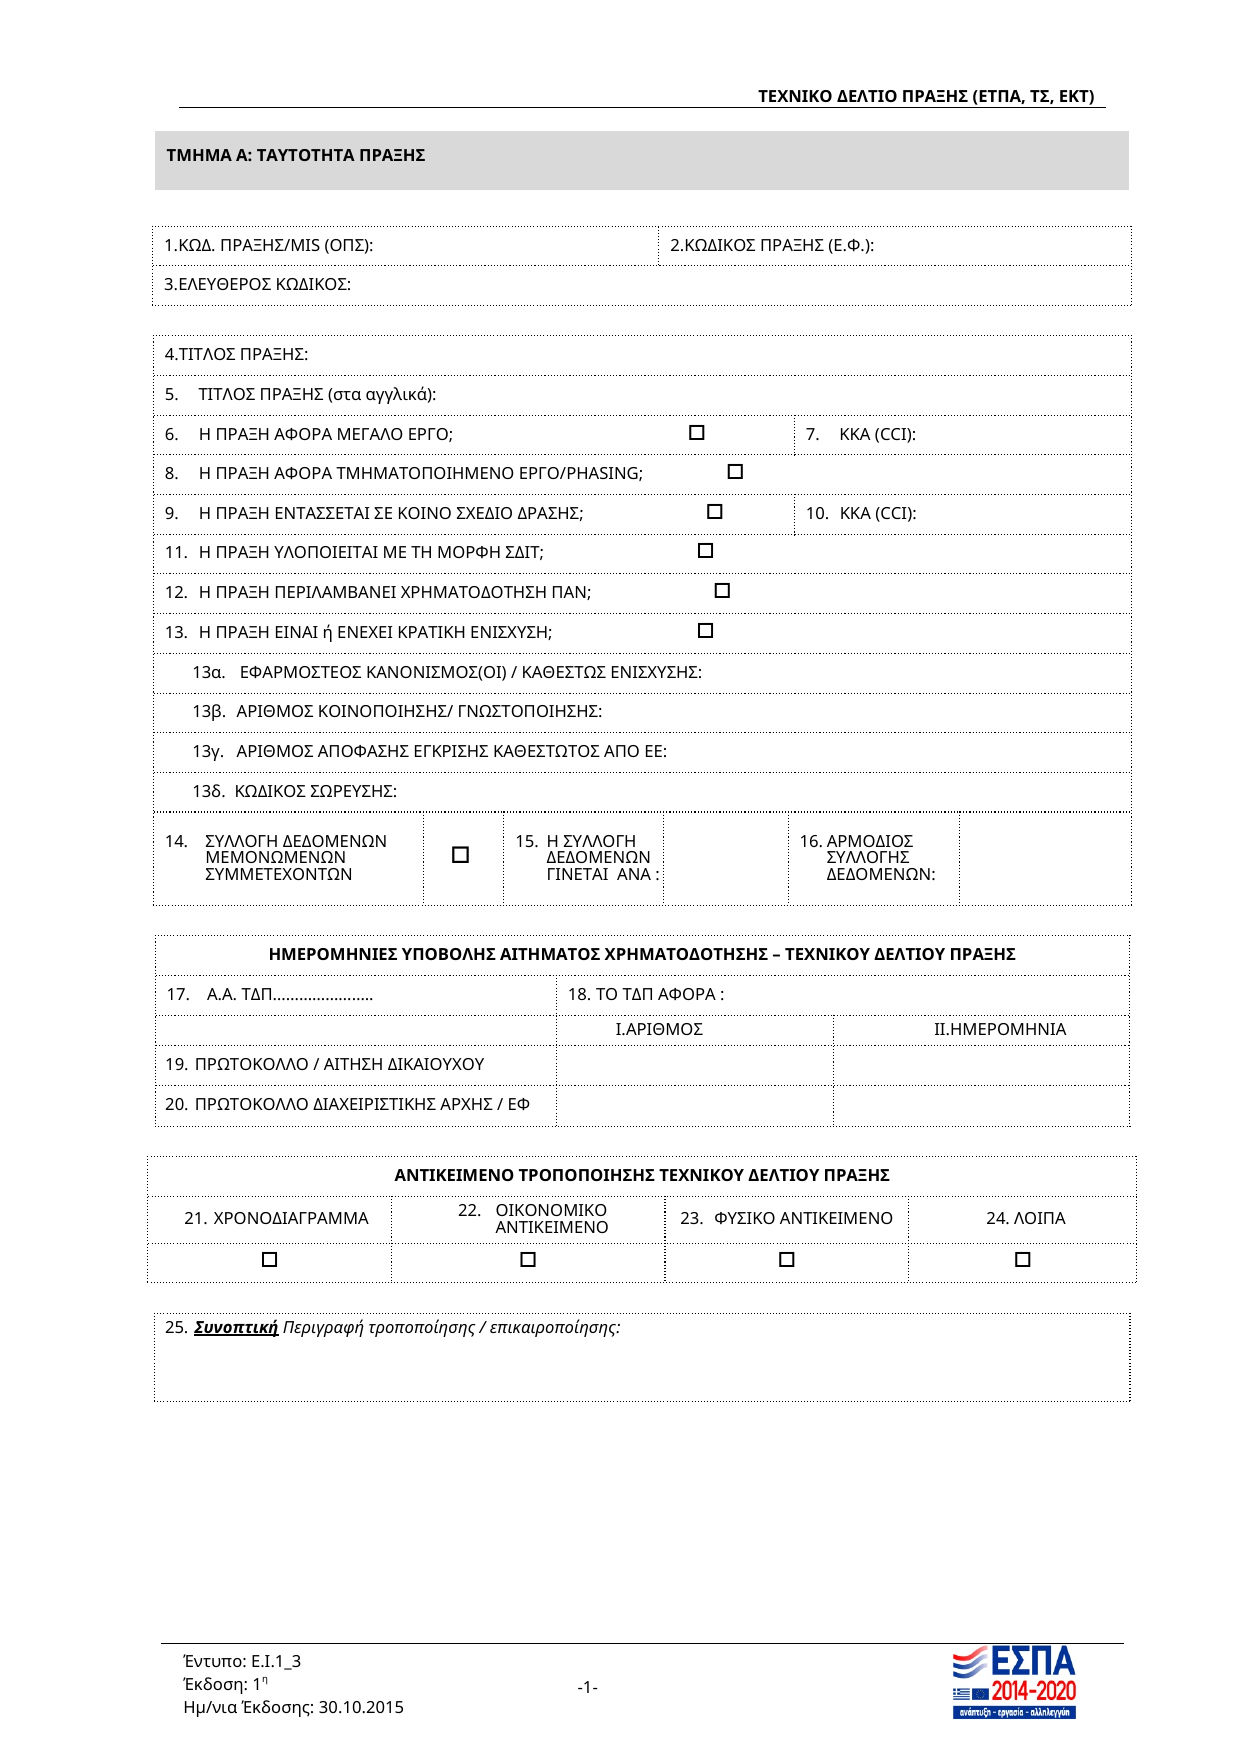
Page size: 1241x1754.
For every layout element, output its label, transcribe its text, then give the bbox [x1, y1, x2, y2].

table_header ΤΜΗΜΑ Α: ΤΑΥΤΟΤΗΤΑ ΠΡΑΞΗΣ [155, 131, 1129, 190]
table_cell ΕΦΑΡΜΟΣΤΕΟΣ ΚΑΝΟΝΙΣΜΟΣ(ΟΙ) / ΚΑΘΕΣΤΩΣ ΕΝΙΣΧΥΣΗΣ: [153, 653, 1131, 692]
table_cell [556, 1085, 833, 1126]
table_cell ΤΟ ΤΔΠ ΑΦΟΡΑ : [556, 975, 1129, 1014]
table_header ΚΩΔ. ΠΡΑΞΗΣ/MIS (ΟΠΣ): [153, 226, 659, 265]
table_cell [391, 1243, 665, 1282]
table_cell [665, 1243, 908, 1282]
table_cell ΤΙΤΛΟΣ ΠΡΑΞΗΣ (στα αγγλικά): [153, 375, 1131, 414]
table_cell [833, 1085, 1129, 1126]
picture [950, 1644, 1078, 1721]
table_cell [155, 1015, 556, 1045]
table_cell ΦΥΣΙΚΟ ΑΝΤΙΚΕΙΜΕΝΟ [665, 1196, 908, 1243]
table_cell Α.Α. ΤΔΠ………………….. [155, 975, 556, 1014]
table_cell [909, 1243, 1137, 1282]
table_cell Η ΠΡΑΞΗ ΑΦΟΡΑ ΤΜΗΜΑΤΟΠΟΙΗΜΕΝΟ ΕΡΓΟ/PHASING; [153, 454, 1131, 494]
table_cell [833, 1045, 1129, 1084]
table_cell ΕΛΕΥΘΕΡΟΣ ΚΩΔΙΚΟΣ: [153, 265, 1132, 305]
table_cell ΚΚΑ (CCI): [794, 494, 1131, 534]
table_cell 13δ. ΚΩΔΙΚΟΣ ΣΩΡΕΥΣΗΣ: [153, 772, 1131, 811]
table_cell [664, 811, 788, 905]
table_header ΚΩΔΙΚΟΣ ΠΡΑΞΗΣ (Ε.Φ.): [659, 226, 1132, 265]
table_header ΗΜΕΡΟΜΗΝΙΕΣ ΥΠΟΒΟΛΗΣ ΑΙΤΗΜΑΤΟΣ ΧΡΗΜΑΤΟΔΟΤΗΣΗΣ – ΤΕΧΝΙΚΟΥ ΔΕΛΤΙΟΥ ΠΡΑΞΗΣ [155, 935, 1129, 975]
table_cell Η ΠΡΑΞΗ ΥΛΟΠΟΙΕΙΤΑΙ ΜΕ ΤΗ ΜΟΡΦΗ ΣΔΙΤ; [153, 534, 1131, 573]
table_cell [959, 811, 1131, 905]
table_cell Η ΠΡΑΞΗ ΕΙΝΑΙ ή ΕΝΕΧΕΙ ΚΡΑΤΙΚΗ ΕΝΙΣΧΥΣΗ; [153, 613, 1131, 653]
table_header ΑΝΤΙΚΕΙΜΕΝΟ ΤΡΟΠΟΠΟΙΗΣΗΣ ΤΕΧΝΙΚΟΥ ΔΕΛΤΙΟΥ ΠΡΑΞΗΣ [148, 1156, 1137, 1196]
table_cell ΑΡΙΘΜΟΣ ΑΠΟΦΑΣΗΣ ΕΓΚΡΙΣΗΣ ΚΑΘΕΣΤΩΤΟΣ ΑΠΟ ΕΕ: [153, 732, 1131, 772]
table_cell ΟΙΚΟΝΟΜΙΚΟ ΑΝΤΙΚΕΙΜΕΝΟ [391, 1196, 665, 1243]
table_cell ΠΡΩΤΟΚΟΛΛΟ / ΑΙΤΗΣΗ ΔΙΚΑΙΟΥΧΟΥ [155, 1045, 556, 1084]
table_cell ΑΡΙΘΜΟΣ ΚΟΙΝΟΠΟΙΗΣΗΣ/ ΓΝΩΣΤΟΠΟΙΗΣΗΣ: [153, 693, 1131, 732]
table_cell ΣΥΛΛΟΓΗ ΔΕΔΟΜΕΝΩΝ ΜΕΜΟΝΩΜΕΝΩΝ ΣΥΜΜΕΤΕΧΟΝΤΩΝ [153, 811, 423, 905]
table_cell ΗΜΕΡΟΜΗΝΙΑ [833, 1015, 1129, 1045]
table_header ΤΙΤΛΟΣ ΠΡΑΞΗΣ: [153, 335, 1131, 375]
table_cell ΑΡΜΟΔΙΟΣ ΣΥΛΛΟΓΗΣ ΔΕΔΟΜΕΝΩΝ: [788, 811, 959, 905]
table_cell Η ΠΡΑΞΗ ΕΝΤΑΣΣΕΤΑΙ ΣΕ ΚΟΙΝΟ ΣΧΕΔΙΟ ΔΡΑΣΗΣ; [153, 494, 794, 534]
table_cell Η ΠΡΑΞΗ ΑΦΟΡΑ ΜΕΓΑΛΟ ΕΡΓΟ; [153, 415, 794, 454]
table_cell [556, 1045, 833, 1084]
table_cell Η ΣΥΛΛΟΓΗ ΔΕΔΟΜΕΝΩΝ ΓΙΝΕΤΑΙ ΑΝΑ : [504, 811, 664, 905]
table_cell ΧΡΟΝΟΔΙΑΓΡΑΜΜΑ [148, 1196, 391, 1243]
table_cell [423, 811, 504, 905]
table_cell ΚΚΑ (CCI): [794, 415, 1131, 454]
table_cell Η ΠΡΑΞΗ ΠΕΡΙΛΑΜΒΑΝΕΙ ΧΡΗΜΑΤΟΔΟΤΗΣΗ ΠΑΝ; [153, 573, 1131, 613]
table_cell [148, 1243, 391, 1282]
table_cell ΠΡΩΤΟΚΟΛΛΟ ΔΙΑΧΕΙΡΙΣΤΙΚΗΣ ΑΡΧΗΣ / ΕΦ [155, 1085, 556, 1126]
table_cell ΛΟΙΠΑ [909, 1196, 1137, 1243]
table_cell ΑΡΙΘΜΟΣ [556, 1015, 833, 1045]
table_header Συνοπτική Περιγραφή τροποποίησης / επικαιροποίησης: [155, 1313, 1130, 1401]
